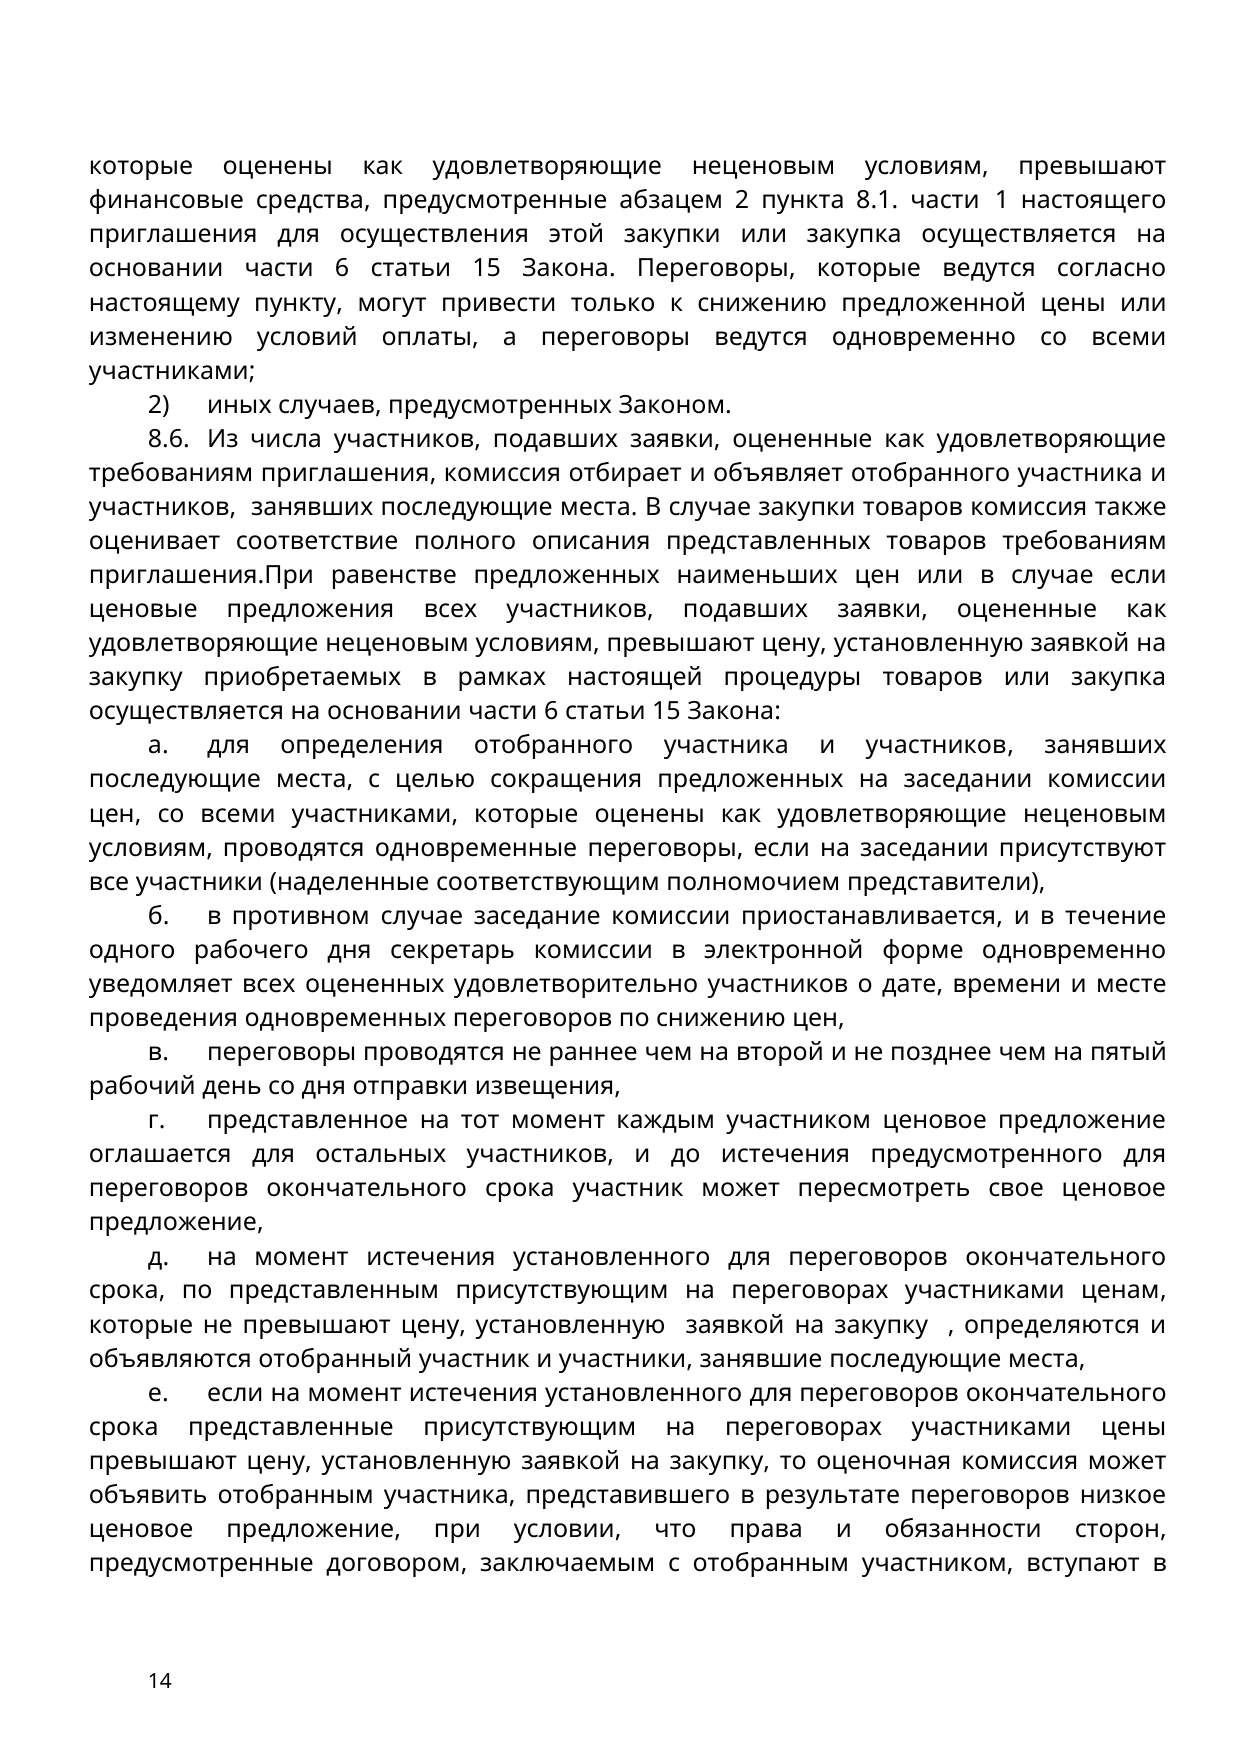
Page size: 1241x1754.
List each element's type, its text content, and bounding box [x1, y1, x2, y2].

text г. представленное на тот момент каждым участником ценовое предложение оглашается для остальных участников, и до истечения предусмотренного для переговоров окончательного срока участник может пересмотреть свое ценовое предложение, [89, 1102, 1167, 1238]
text в. переговоры проводятся не раннее чем на второй и не позднее чем на пятый рабочий день со дня отправки извещения, [89, 1034, 1167, 1102]
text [89, 1374, 1167, 1579]
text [89, 148, 1167, 386]
text д. на момент истечения установленного для переговоров окончательного срока, по представленным присутствующим на переговорах участниками ценам, которые не превышают цену, установленную заявкой на закупку , определяются и объявляются отобранный участник и участники, занявшие последующие места, [89, 1238, 1167, 1374]
text б. в противном случае заседание комиссии приостанавливается, и в течение одного рабочего дня секретарь комиссии в электронной форме одновременно уведомляет всех оцененных удовлетворительно участников о дате, времени и месте проведения одновременных переговоров по снижению цен, [89, 897, 1167, 1034]
text а. для определения отобранного участника и участников, занявших последующие места, с целью сокращения предложенных на заседании комиссии цен, со всеми участниками, которые оценены как удовлетворяющие неценовым условиям, проводятся одновременные переговоры, если на заседании присутствуют все участники (наделенные соответствующим полномочием представители), [89, 727, 1167, 897]
text 8.6. Из числа участников, подавших заявки, оцененные как удовлетворяющие требованиям приглашения, комиссия отбирает и объявляет отобранного участника и участников, занявших последующие места. В случае закупки товаров комиссия также оценивает соответствие полного описания представленных товаров требованиям приглашения.При равенстве предложенных наименьших цен или в случае если ценовые предложения всех участников, подавших заявки, оцененные как удовлетворяющие неценовым условиям, превышают цену, установленную заявкой на закупку приобретаемых в рамках настоящей процедуры товаров или закупка осуществляется на основании части 6 статьи 15 Закона: [89, 420, 1167, 727]
text 2) иных случаев, предусмотренных Законом. [89, 386, 1167, 420]
